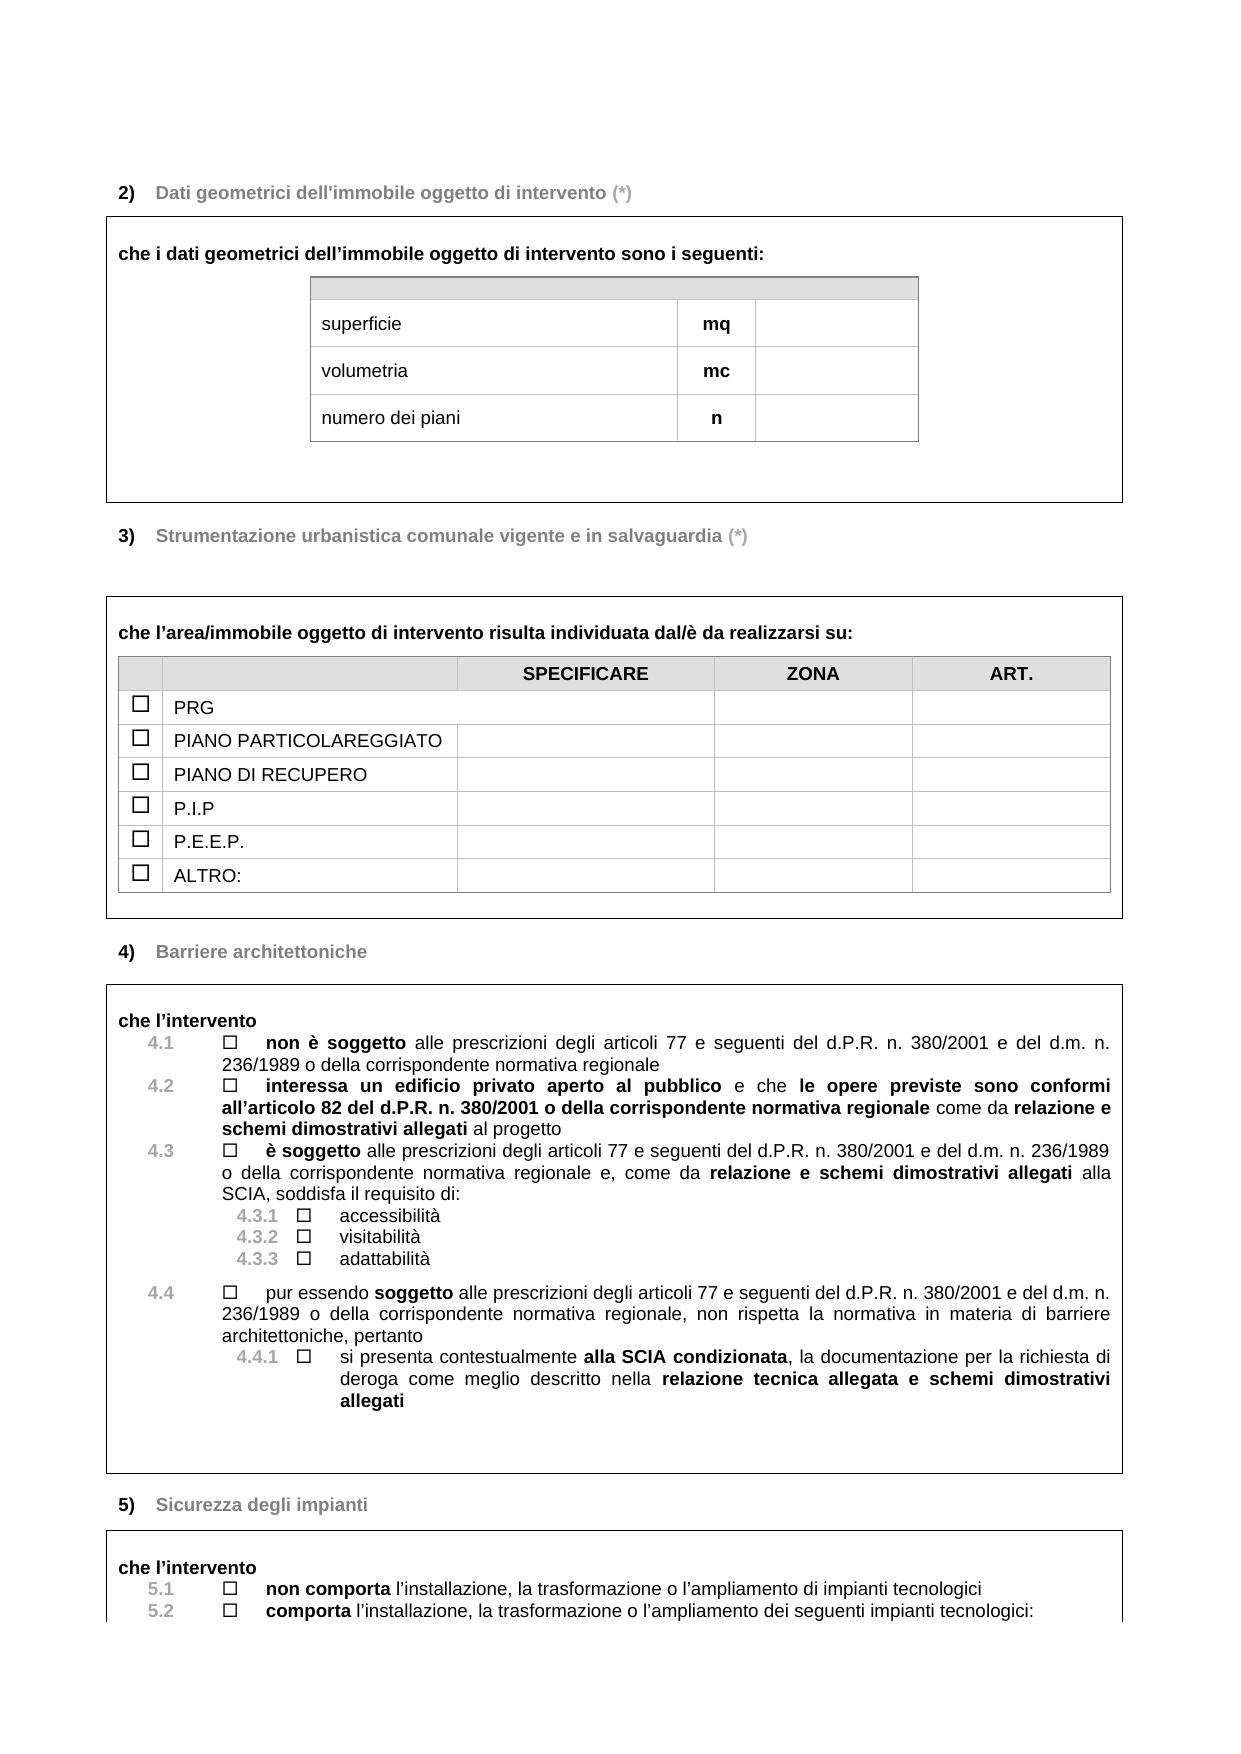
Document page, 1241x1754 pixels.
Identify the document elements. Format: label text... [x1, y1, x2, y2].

table_header che i dati geometrici dell’immobile oggetto di intervento sono i seguenti: [107, 217, 1122, 502]
list Dati geometrici dell'immobile oggetto di intervento (*) [118, 182, 1122, 203]
table_header che l’intervento non è soggetto alle prescrizioni degli articoli 77 e seguenti del d.P.R. n. 380/2001 e del d.m. n. 236/1989 o della corrispondente normativa regionale interessa un edificio privato aperto al pubblico e che le opere previste sono conformi all’articolo 82 del d.P.R. n. 380/2001 o della corrispondente normativa regionale come da relazione e schemi dimostrativi allegati al progetto è soggetto alle prescrizioni degli articoli 77 e seguenti del d.P.R. n. 380/2001 e del d.m. n. 236/1989 o della corrispondente normativa regionale e, come da relazione e schemi dimostrativi allegati alla SCIA, soddisfa il requisito di: accessibilità visitabilità adattabilità pur essendo soggetto alle prescrizioni degli articoli 77 e seguenti del d.P.R. n. 380/2001 e del d.m. n. 236/1989 o della corrispondente normativa regionale, non rispetta la normativa in materia di barriere architettoniche, pertanto si presenta contestualmente alla SCIA condizionata, la documentazione per la richiesta di deroga come meglio descritto nella relazione tecnica allegata e schemi dimostrativi allegati [107, 985, 1122, 1473]
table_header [107, 1531, 1122, 1622]
table_header che l’area/immobile oggetto di intervento risulta individuata dal/è da realizzarsi su: [107, 597, 1122, 918]
list Barriere architettoniche [118, 941, 1122, 962]
list Strumentazione urbanistica comunale vigente e in salvaguardia (*) [118, 524, 1122, 596]
list Sicurezza degli impianti [118, 1494, 1122, 1516]
